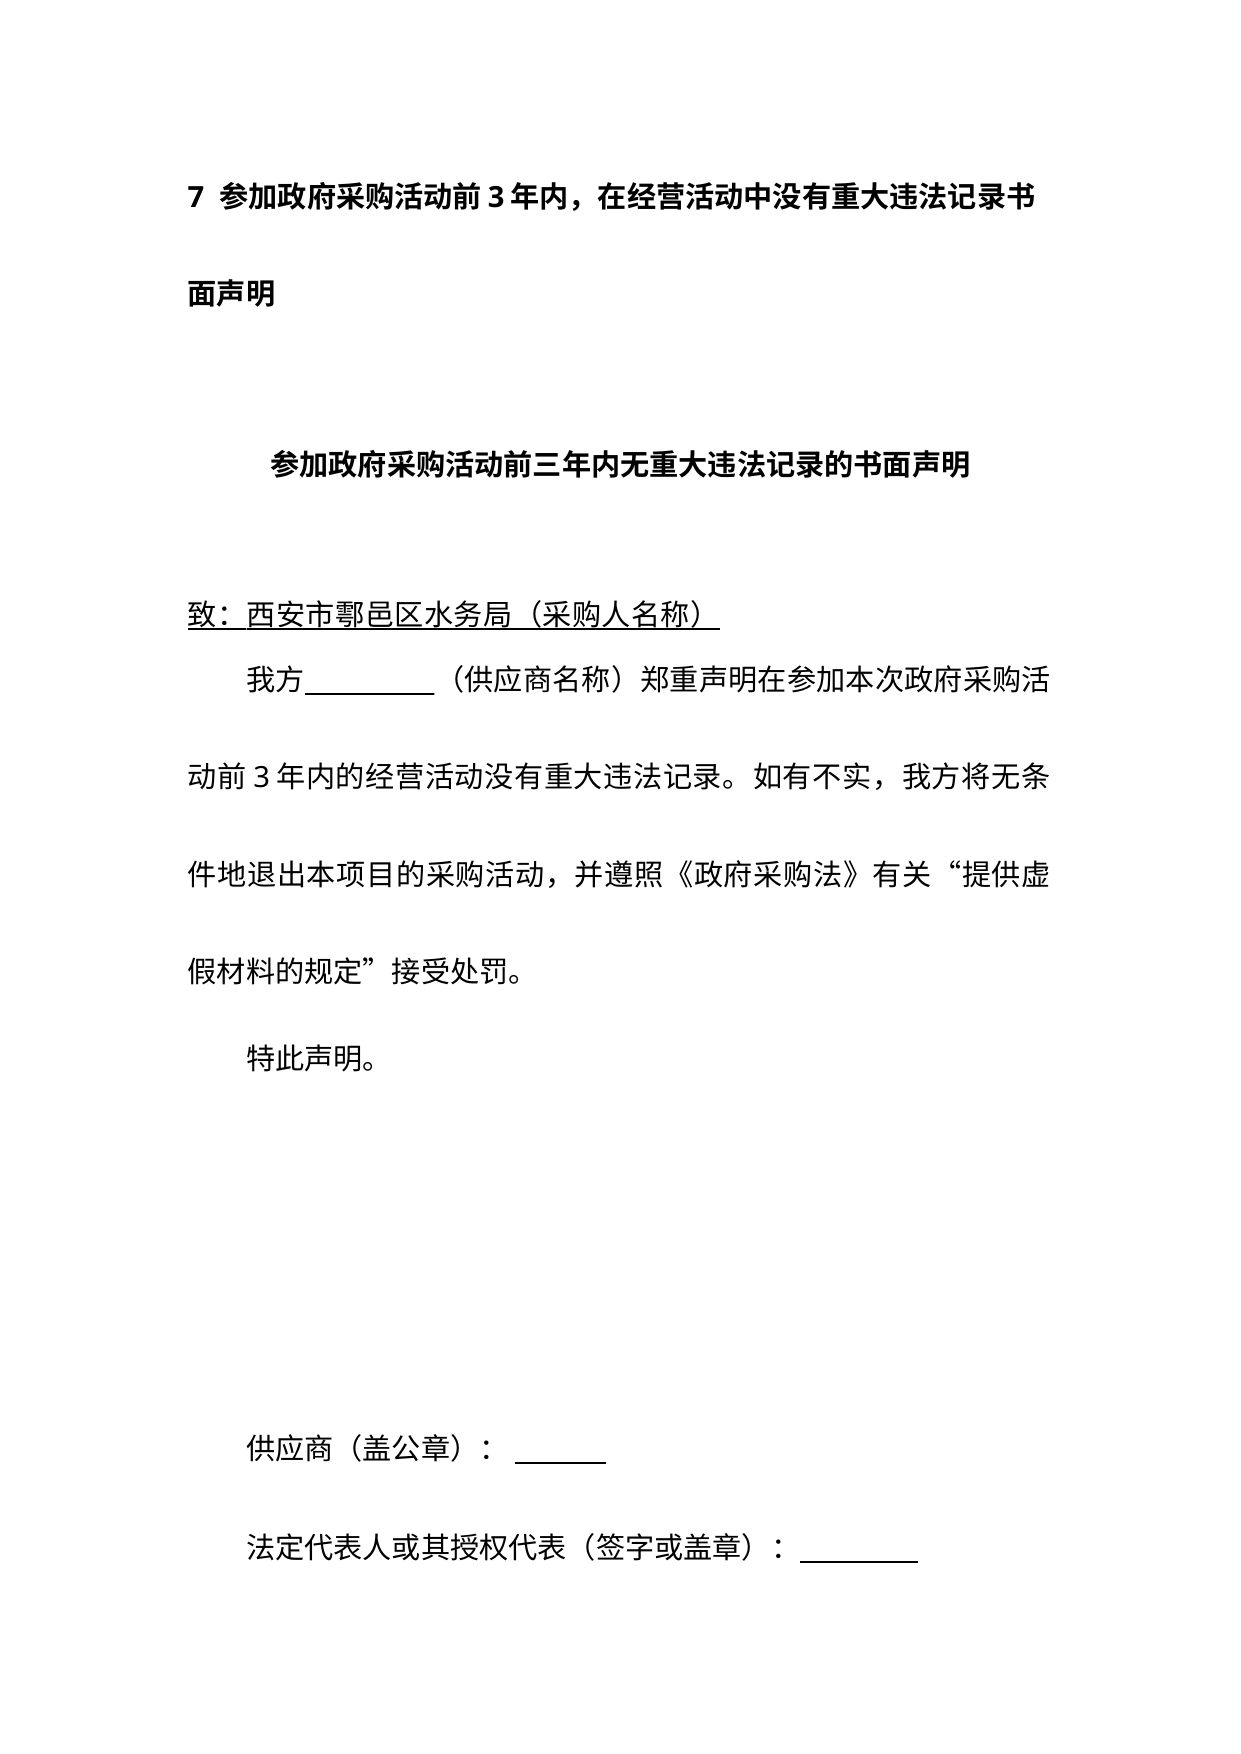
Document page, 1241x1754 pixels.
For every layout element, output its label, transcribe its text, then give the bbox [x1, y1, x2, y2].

text 供应商（盖公章）： [187, 1414, 1053, 1479]
text 法定代表人或其授权代表（签字或盖章）： [187, 1513, 1053, 1578]
text 特此声明。 [187, 1024, 1053, 1089]
text 致：西安市鄠邑区水务局（采购人名称） [187, 580, 1053, 645]
text 参加政府采购活动前三年内无重大违法记录的书面声明 [187, 430, 1053, 495]
text 7 参加政府采购活动前3年内，在经营活动中没有重大违法记录书面声明 [187, 162, 1053, 324]
text 我方 （供应商名称）郑重声明在参加本次政府采购活动前3年内的经营活动没有重大违法记录。如有不实，我方将无条件地退出本项目的采购活动，并遵照《政府采购法》有关“提供虚假材料的规定”接受处罚。 [187, 645, 1053, 1003]
